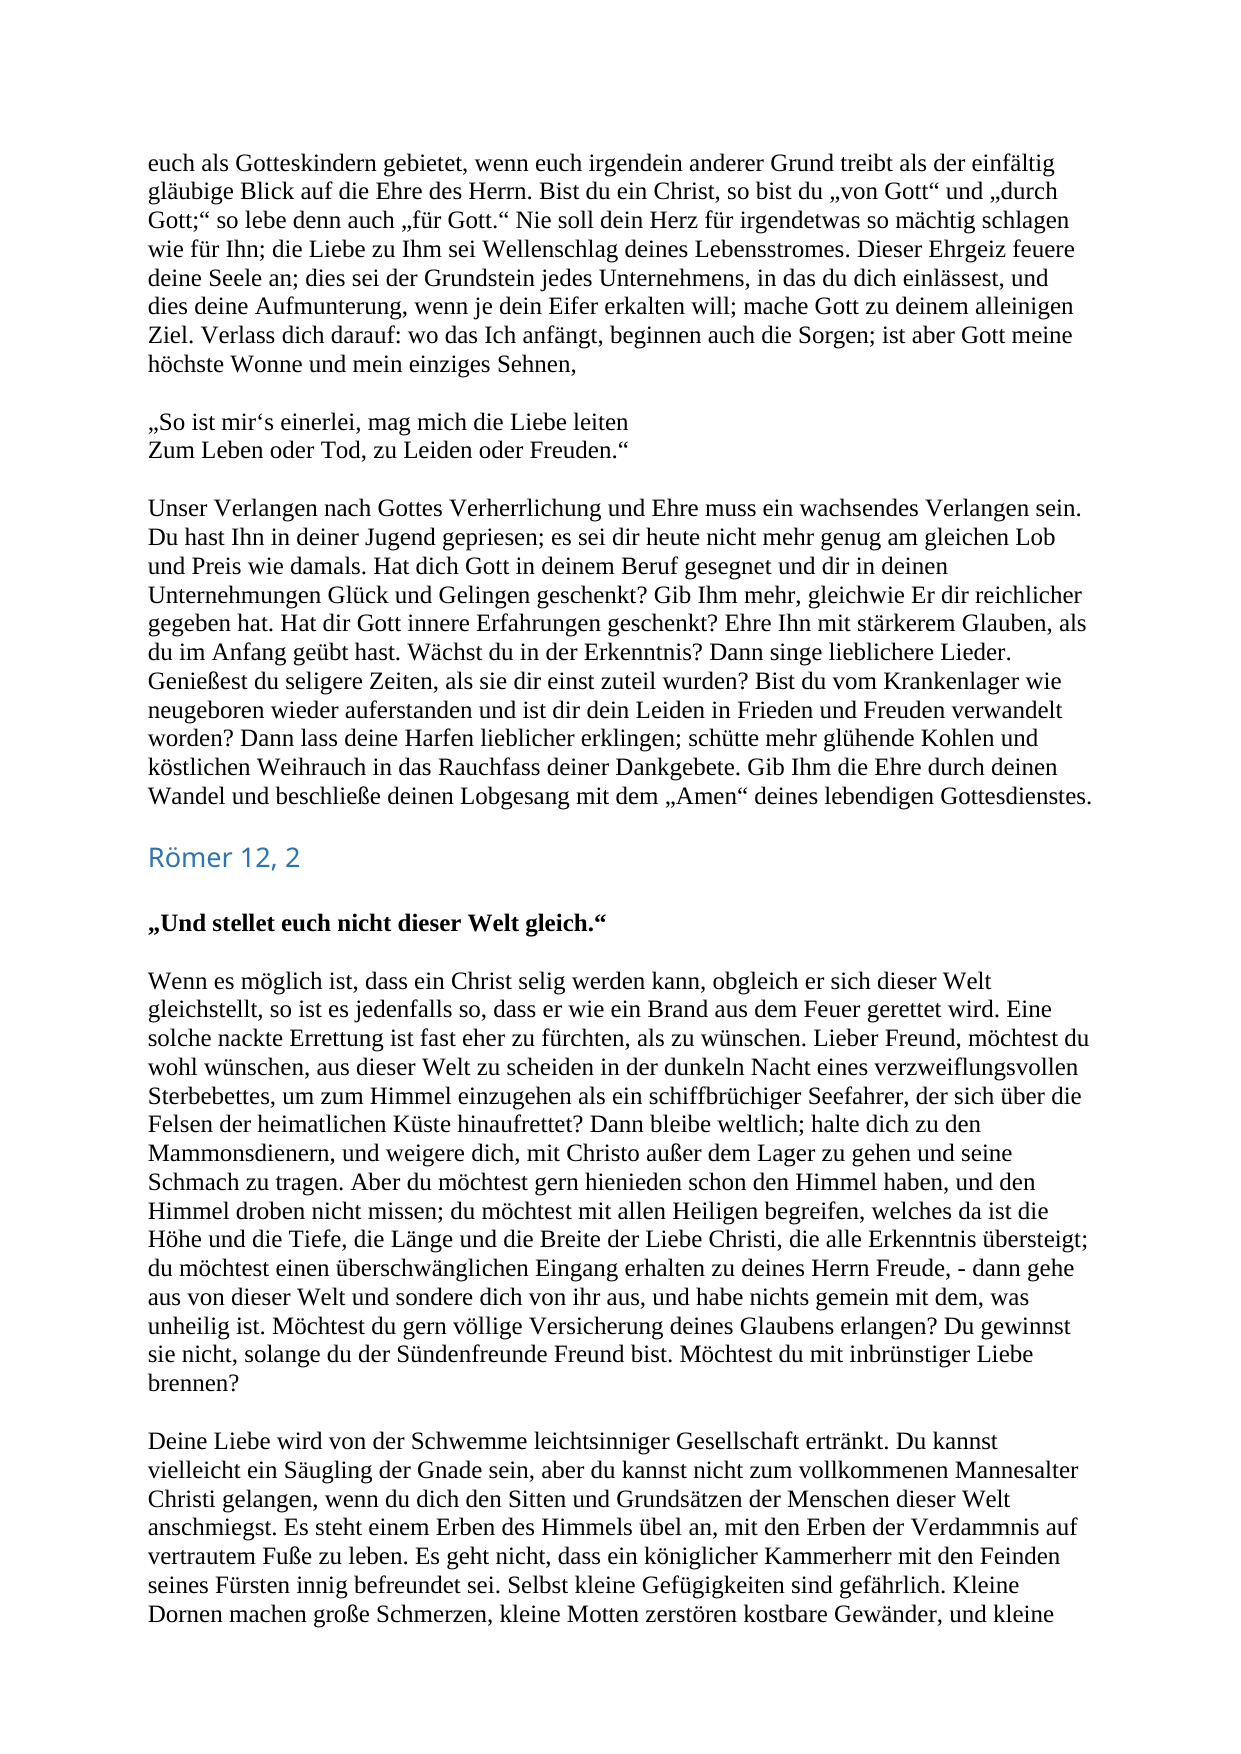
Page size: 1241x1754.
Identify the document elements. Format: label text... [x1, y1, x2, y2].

subtitle Römer 12, 2 [148, 839, 1093, 876]
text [148, 148, 1093, 378]
text Wenn es möglich ist, dass ein Christ selig werden kann, obgleich er sich dieser Welt gleichstellt, so ist es jedenfalls so, dass er wie ein Brand aus dem Feuer gerettet wird. Eine solche nackte Errettung ist fast eher zu fürchten, als zu wünschen. Lieber Freund, möchtest du wohl wünschen, aus dieser Welt zu scheiden in der dunkeln Nacht eines verzweiflungsvollen Sterbebettes, um zum Himmel einzugehen als ein schiffbrüchiger Seefahrer, der sich über die Felsen der heimatlichen Küste hinaufrettet? Dann bleibe weltlich; halte dich zu den Mammonsdienern, und weigere dich, mit Christo außer dem Lager zu gehen und seine Schmach zu tragen. Aber du möchtest gern hienieden schon den Himmel haben, und den Himmel droben nicht missen; du möchtest mit allen Heiligen begreifen, welches da ist die Höhe und die Tiefe, die Länge und die Breite der Liebe Christi, die alle Erkenntnis übersteigt; du möchtest einen überschwänglichen Eingang erhalten zu deines Herrn Freude, - dann gehe aus von dieser Welt und sondere dich von ihr aus, und habe nichts gemein mit dem, was unheilig ist. Möchtest du gern völlige Versicherung deines Glaubens erlangen? Du gewinnst sie nicht, solange du der Sündenfreunde Freund bist. Möchtest du mit inbrünstiger Liebe brennen? [148, 966, 1093, 1397]
text „So ist mir‘s einerlei, mag mich die Liebe leiten Zum Leben oder Tod, zu Leiden oder Freuden.“ [148, 407, 1093, 464]
text Unser Verlangen nach Gottes Verherrlichung und Ehre muss ein wachsendes Verlangen sein. Du hast Ihn in deiner Jugend gepriesen; es sei dir heute nicht mehr genug am gleichen Lob und Preis wie damals. Hat dich Gott in deinem Beruf gesegnet und dir in deinen Unternehmungen Glück und Gelingen geschenkt? Gib Ihm mehr, gleichwie Er dir reichlicher gegeben hat. Hat dir Gott innere Erfahrungen geschenkt? Ehre Ihn mit stärkerem Glauben, als du im Anfang geübt hast. Wächst du in der Erkenntnis? Dann singe lieblichere Lieder. Genießest du seligere Zeiten, als sie dir einst zuteil wurden? Bist du vom Krankenlager wie neugeboren wieder auferstanden und ist dir dein Leiden in Frieden und Freuden verwandelt worden? Dann lass deine Harfen lieblicher erklingen; schütte mehr glühende Kohlen und köstlichen Weihrauch in das Rauchfass deiner Dankgebete. Gib Ihm die Ehre durch deinen Wandel und beschließe deinen Lobgesang mit dem „Amen“ deines lebendigen Gottesdienstes. [148, 493, 1093, 810]
text „Und stellet euch nicht dieser Welt gleich.“ [148, 908, 1093, 937]
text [148, 1426, 1093, 1627]
